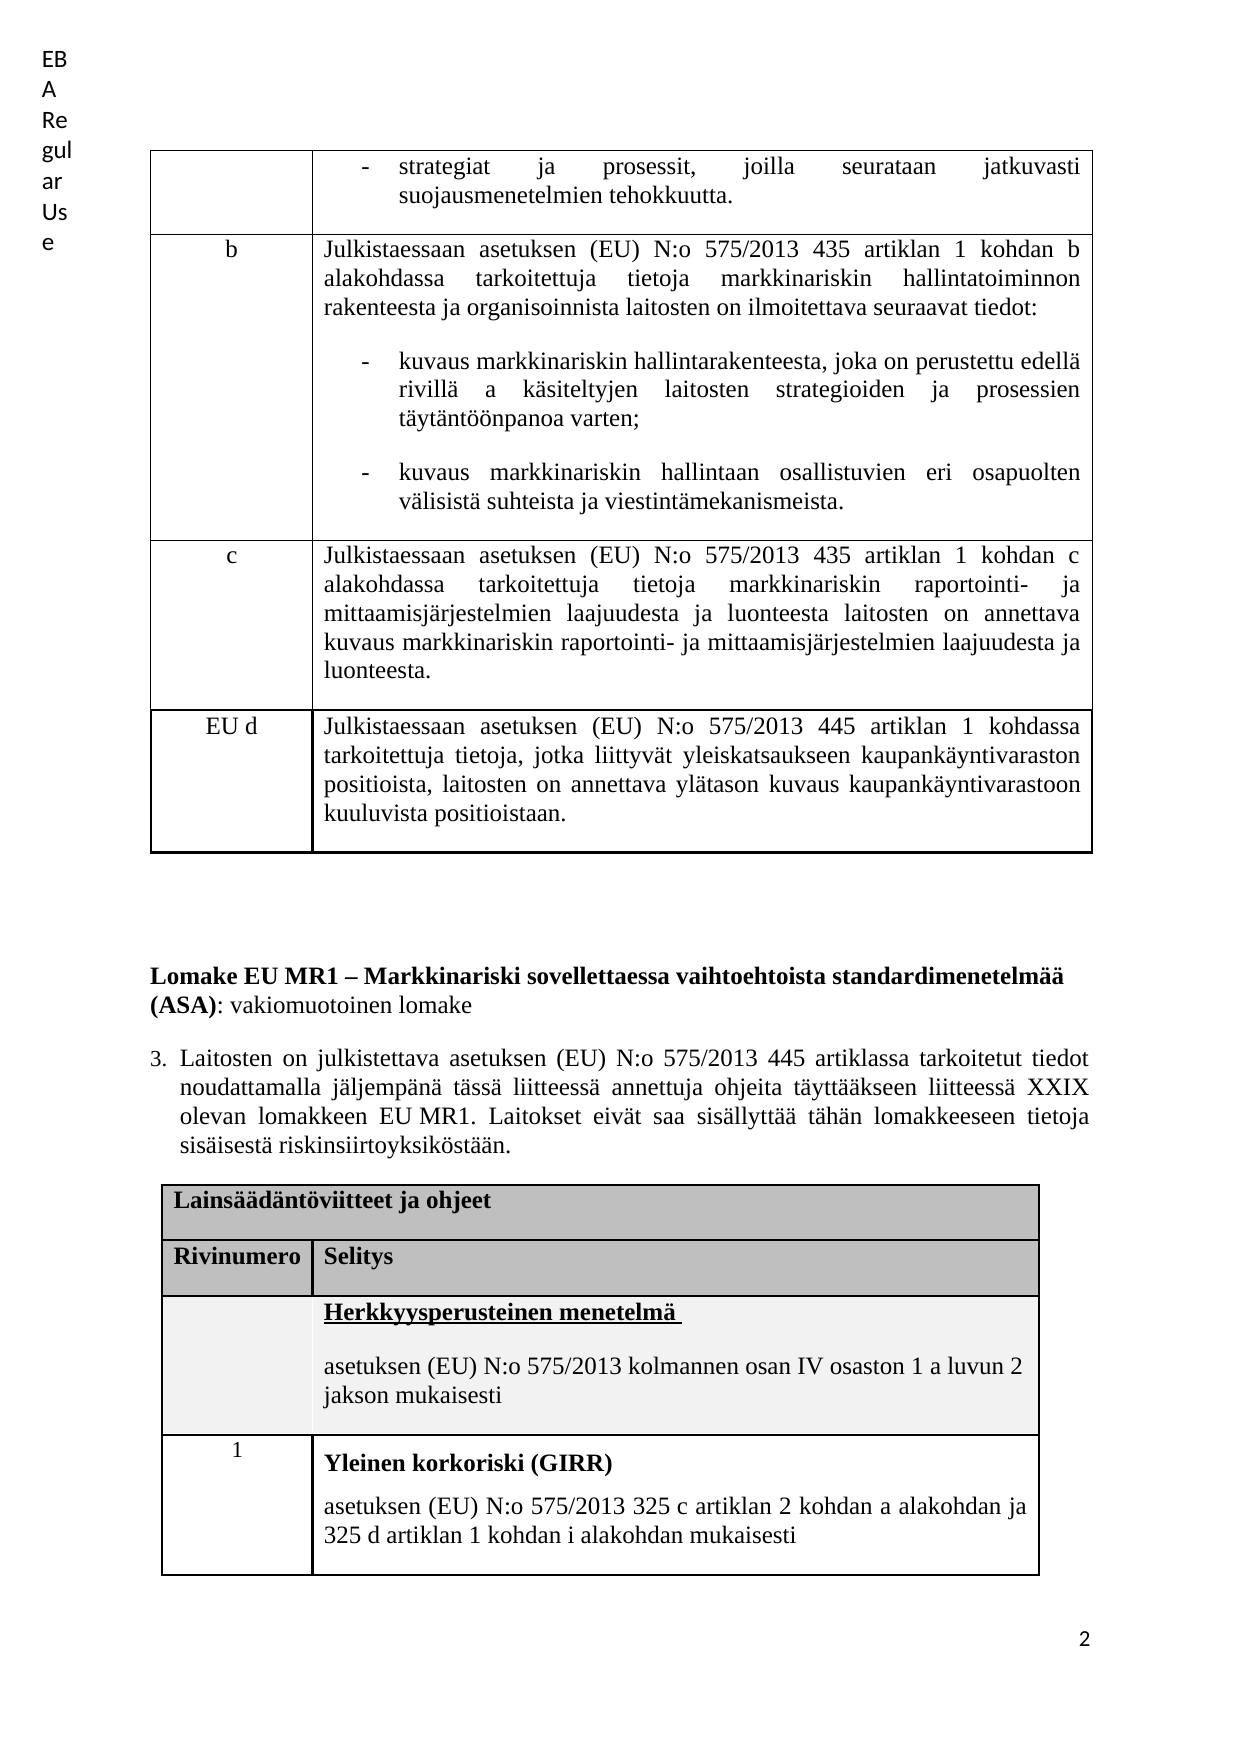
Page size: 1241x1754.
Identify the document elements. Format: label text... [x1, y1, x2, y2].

table_cell Julkistaessaan asetuksen (EU) N:o 575/2013 435 artiklan 1 kohdan c alakohdassa tarkoitettuja tietoja markkinariskin raportointi- ja mittaamisjärjestelmien laajuudesta ja luonteesta laitosten on annettava kuvaus markkinariskin raportointi- ja mittaamisjärjestelmien laajuudesta ja luonteesta. [313, 541, 1092, 709]
table_cell Selitys [314, 1241, 1038, 1295]
table_cell Yleinen korkoriski (GIRR) asetuksen (EU) N:o 575/2013 325 c artiklan 2 kohdan a alakohdan ja 325 d artiklan 1 kohdan i alakohdan mukaisesti [314, 1436, 1038, 1574]
table_cell EU d [152, 711, 311, 851]
table_cell Julkistaessaan asetuksen (EU) N:o 575/2013 445 artiklan 1 kohdassa tarkoitettuja tietoja, jotka liittyvät yleiskatsaukseen kaupankäyntivaraston positioista, laitosten on annettava ylätason kuvaus kaupankäyntivarastoon kuuluvista positioistaan. [314, 711, 1091, 851]
table_cell 1 [163, 1436, 311, 1574]
table_cell c [151, 541, 312, 709]
table_cell Rivinumero [163, 1241, 311, 1295]
table_cell Herkkyysperusteinen menetelmä asetuksen (EU) N:o 575/2013 kolmannen osan IV osaston 1 a luvun 2 jakson mukaisesti [313, 1297, 1038, 1433]
table_cell a [151, 151, 312, 233]
table_cell b [151, 235, 312, 539]
table_header Lainsäädäntöviitteet ja ohjeet [163, 1186, 1038, 1239]
table_cell [163, 1297, 312, 1433]
text Lomake EU MR1 – Markkinariski sovellettaessa vaihtoehtoista standardimenetelmää (ASA): vakiomuotoinen lomake [150, 961, 1090, 1018]
table_cell Julkistaessaan asetuksen (EU) N:o 575/2013 435 artiklan 1 kohdan b alakohdassa tarkoitettuja tietoja markkinariskin hallintatoiminnon rakenteesta ja organisoinnista laitosten on ilmoitettava seuraavat tiedot: kuvaus markkinariskin hallintarakenteesta, joka on perustettu edellä rivillä a käsiteltyjen laitosten strategioiden ja prosessien täytäntöönpanoa varten; kuvaus markkinariskin hallintaan osallistuvien eri osapuolten välisistä suhteista ja viestintämekanismeista. [313, 235, 1092, 539]
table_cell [313, 151, 1092, 233]
title Laitosten on julkistettava asetuksen (EU) N:o 575/2013 445 artiklassa tarkoitetut tiedot noudattamalla jäljempänä tässä liitteessä annettuja ohjeita täyttääkseen liitteessä XXIX olevan lomakkeen EU MR1. Laitokset eivät saa sisällyttää tähän lomakkeeseen tietoja sisäisestä riskinsiirtoyksiköstään. [150, 1043, 1090, 1158]
